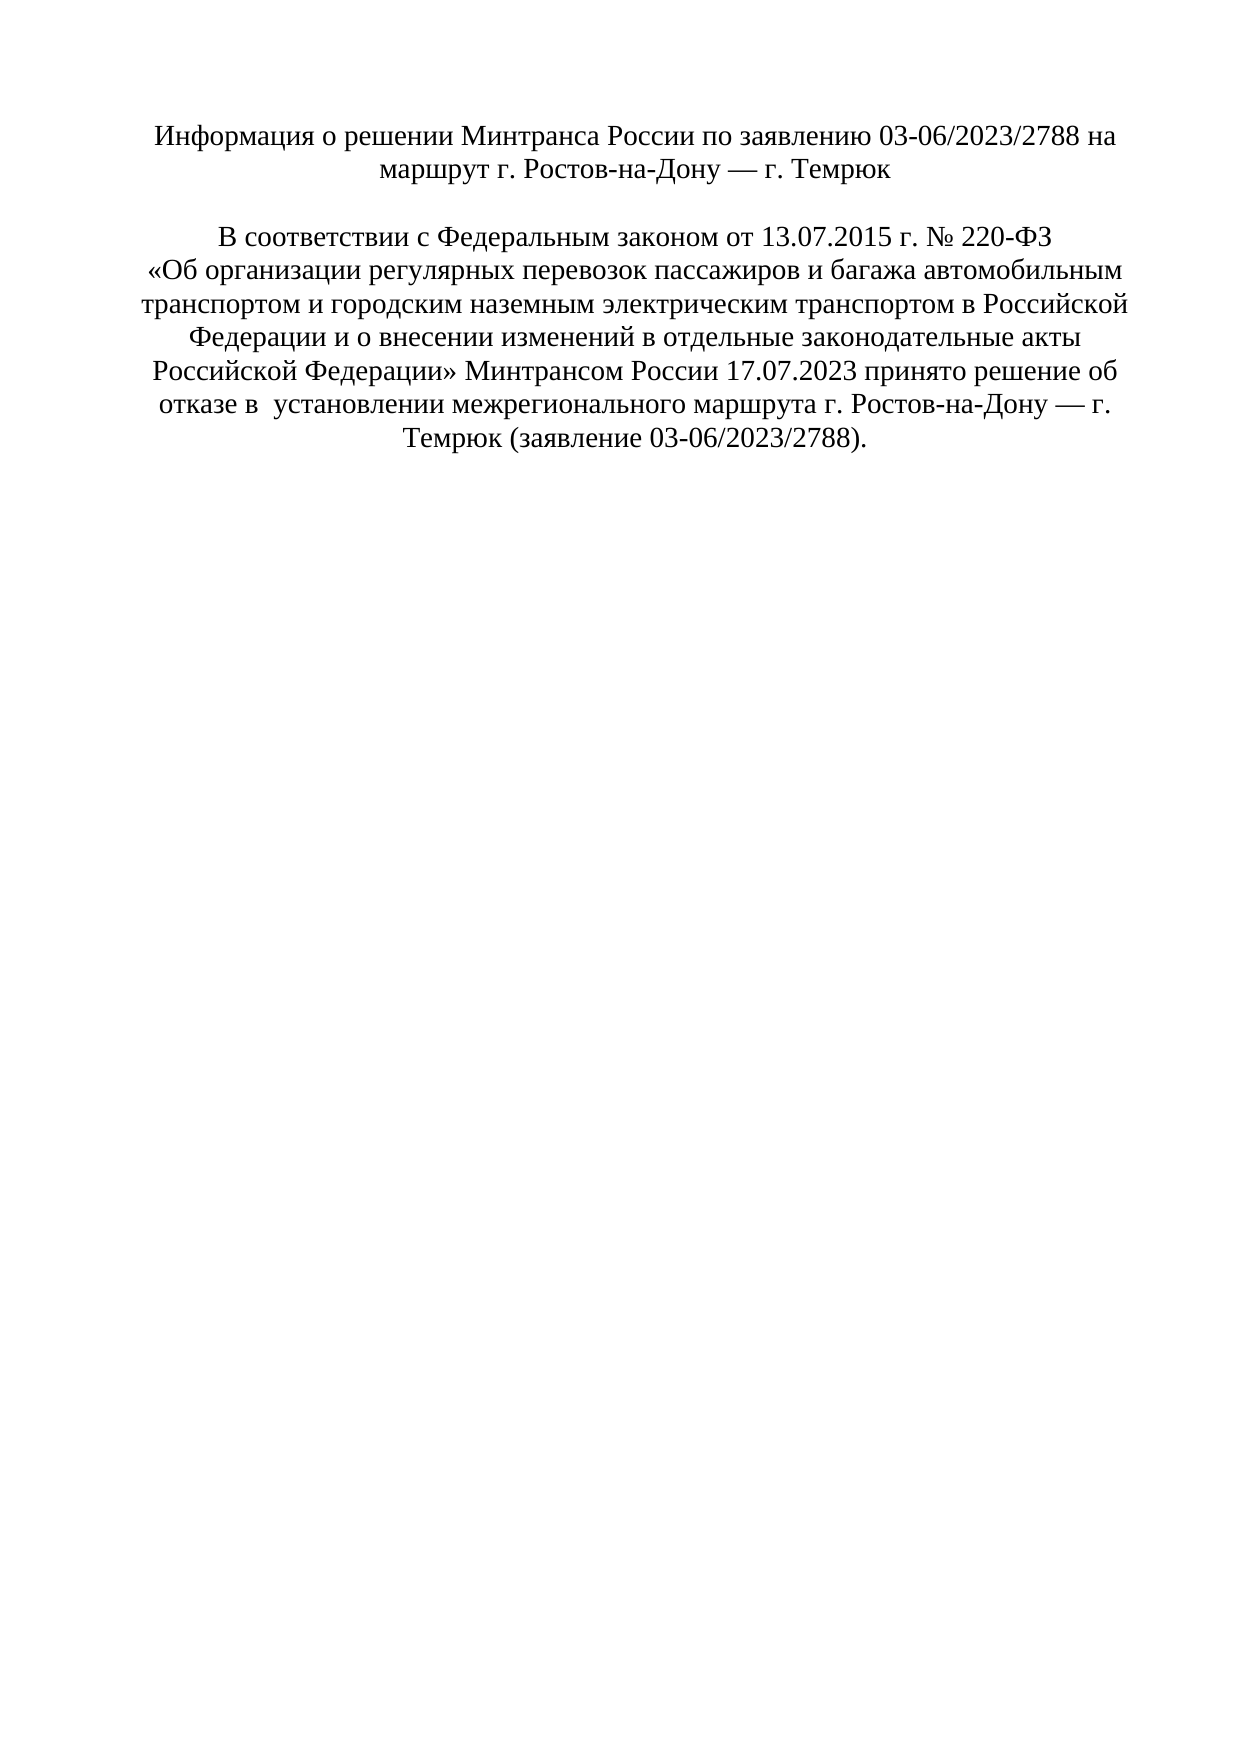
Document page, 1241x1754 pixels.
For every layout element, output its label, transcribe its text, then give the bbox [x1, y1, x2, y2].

text Информация о решении Минтранса России по заявлению 03-06/2023/2788 на маршрут г. Ростов-на-Дону — г. Темрюк [118, 118, 1152, 185]
text В соответствии с Федеральным законом от 13.07.2015 г. № 220-ФЗ «Об организации регулярных перевозок пассажиров и багажа автомобильным транспортом и городским наземным электрическим транспортом в Российской Федерации и о внесении изменений в отдельные законодательные акты Российской Федерации» Минтрансом России 17.07.2023 принято решение об отказе в установлении межрегионального маршрута г. Ростов-на-Дону — г. Темрюк (заявление 03-06/2023/2788). [118, 219, 1152, 453]
